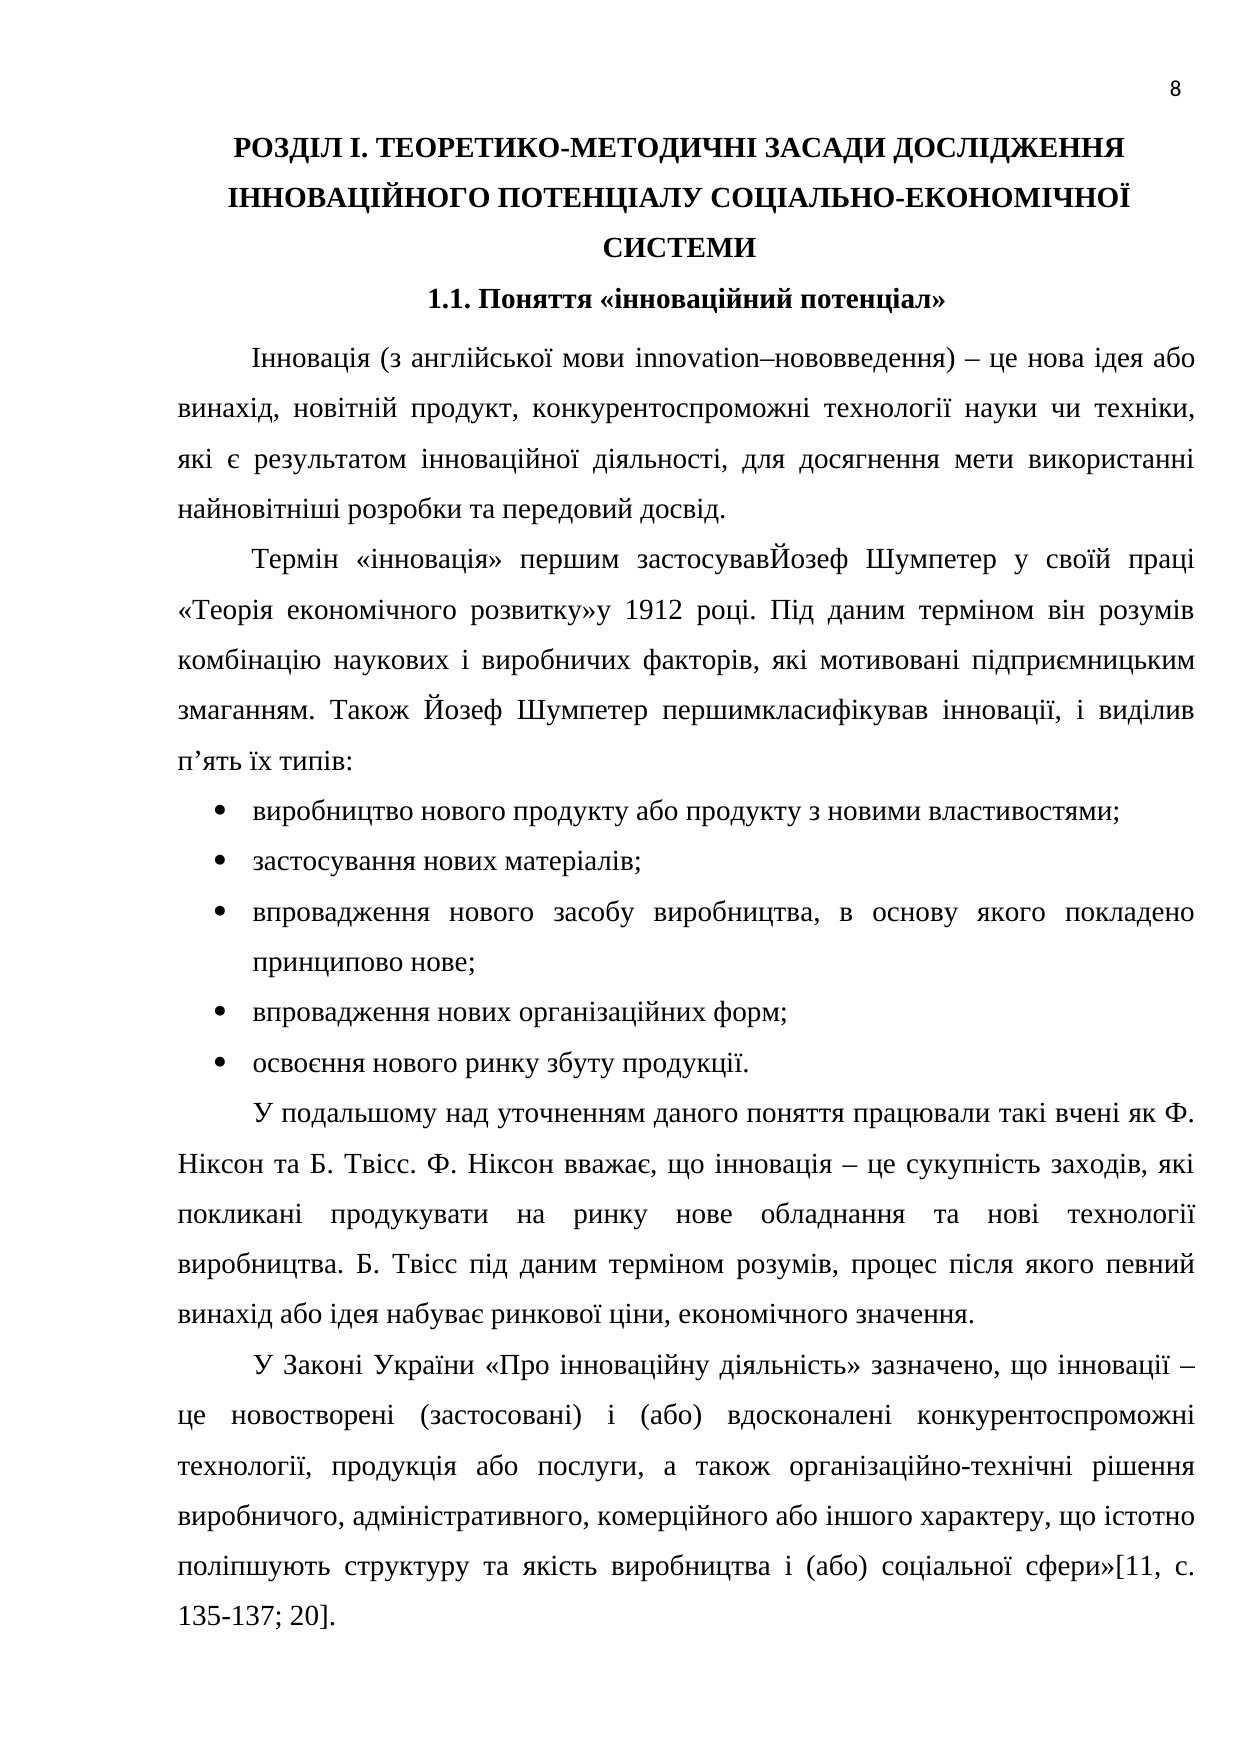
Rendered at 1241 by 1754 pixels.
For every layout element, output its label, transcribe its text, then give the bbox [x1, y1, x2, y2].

text 1.1. Поняття «інноваційний потенціал» [177, 281, 1196, 314]
list впровадження нових організаційних форм; [215, 994, 1196, 1028]
list освоєння нового ринку збуту продукції. [215, 1045, 1196, 1079]
list застосування нових матеріалів; [215, 843, 1196, 877]
text Термін «інновація» першим застосувавЙозеф Шумпетер у своїй праці «Теорія економічного розвитку»у 1912 році. Під даним терміном він розумів комбінацію наукових і виробничих факторів, які мотивовані підприємницьким змаганням. Також Йозеф Шумпетер першимкласифікував інновації, і виділив п’ять їх типів: [177, 541, 1196, 776]
text РОЗДІЛ І. ТЕОРЕТИКО-МЕТОДИЧНІ ЗАСАДИ ДОСЛІДЖЕННЯ ІННОВАЦІЙНОГО ПОТЕНЦІАЛУ СОЦІАЛЬНО-ЕКОНОМІЧНОЇ СИСТЕМИ [177, 130, 1181, 264]
list У Законі України «Про інноваційну діяльність» зазначено, що інновації – це новостворені (застосовані) і (або) вдосконалені конкурентоспроможні технології, продукція або послуги, а також організаційно-технічні рішення виробничого, адміністративного, комерційного або іншого характеру, що істотно поліпшують структуру та якість виробництва і (або) соціальної сфери»[11, с. 135-137; 20]. [177, 1347, 1196, 1632]
list виробництво нового продукту або продукту з новими властивостями; [215, 793, 1196, 827]
text Інновація (з англійської мови innovation–нововведення) – це нова ідея або винахід, новітній продукт, конкурентоспроможні технології науки чи техніки, які є результатом інноваційної діяльності, для досягнення мети використанні найновітніші розробки та передовий досвід. [177, 340, 1196, 525]
list впровадження нового засобу виробництва, в основу якого покладено принципово нове; [215, 894, 1196, 978]
list У подальшому над уточненням даного поняття працювали такі вчені як Ф. Ніксон та Б. Твісс. Ф. Ніксон вважає, що інновація – це сукупність заходів, які покликані продукувати на ринку нове обладнання та нові технології виробництва. Б. Твісс під даним терміном розумів, процес після якого певний винахід або ідея набуває ринкової ціни, економічного значення. [177, 1095, 1196, 1330]
